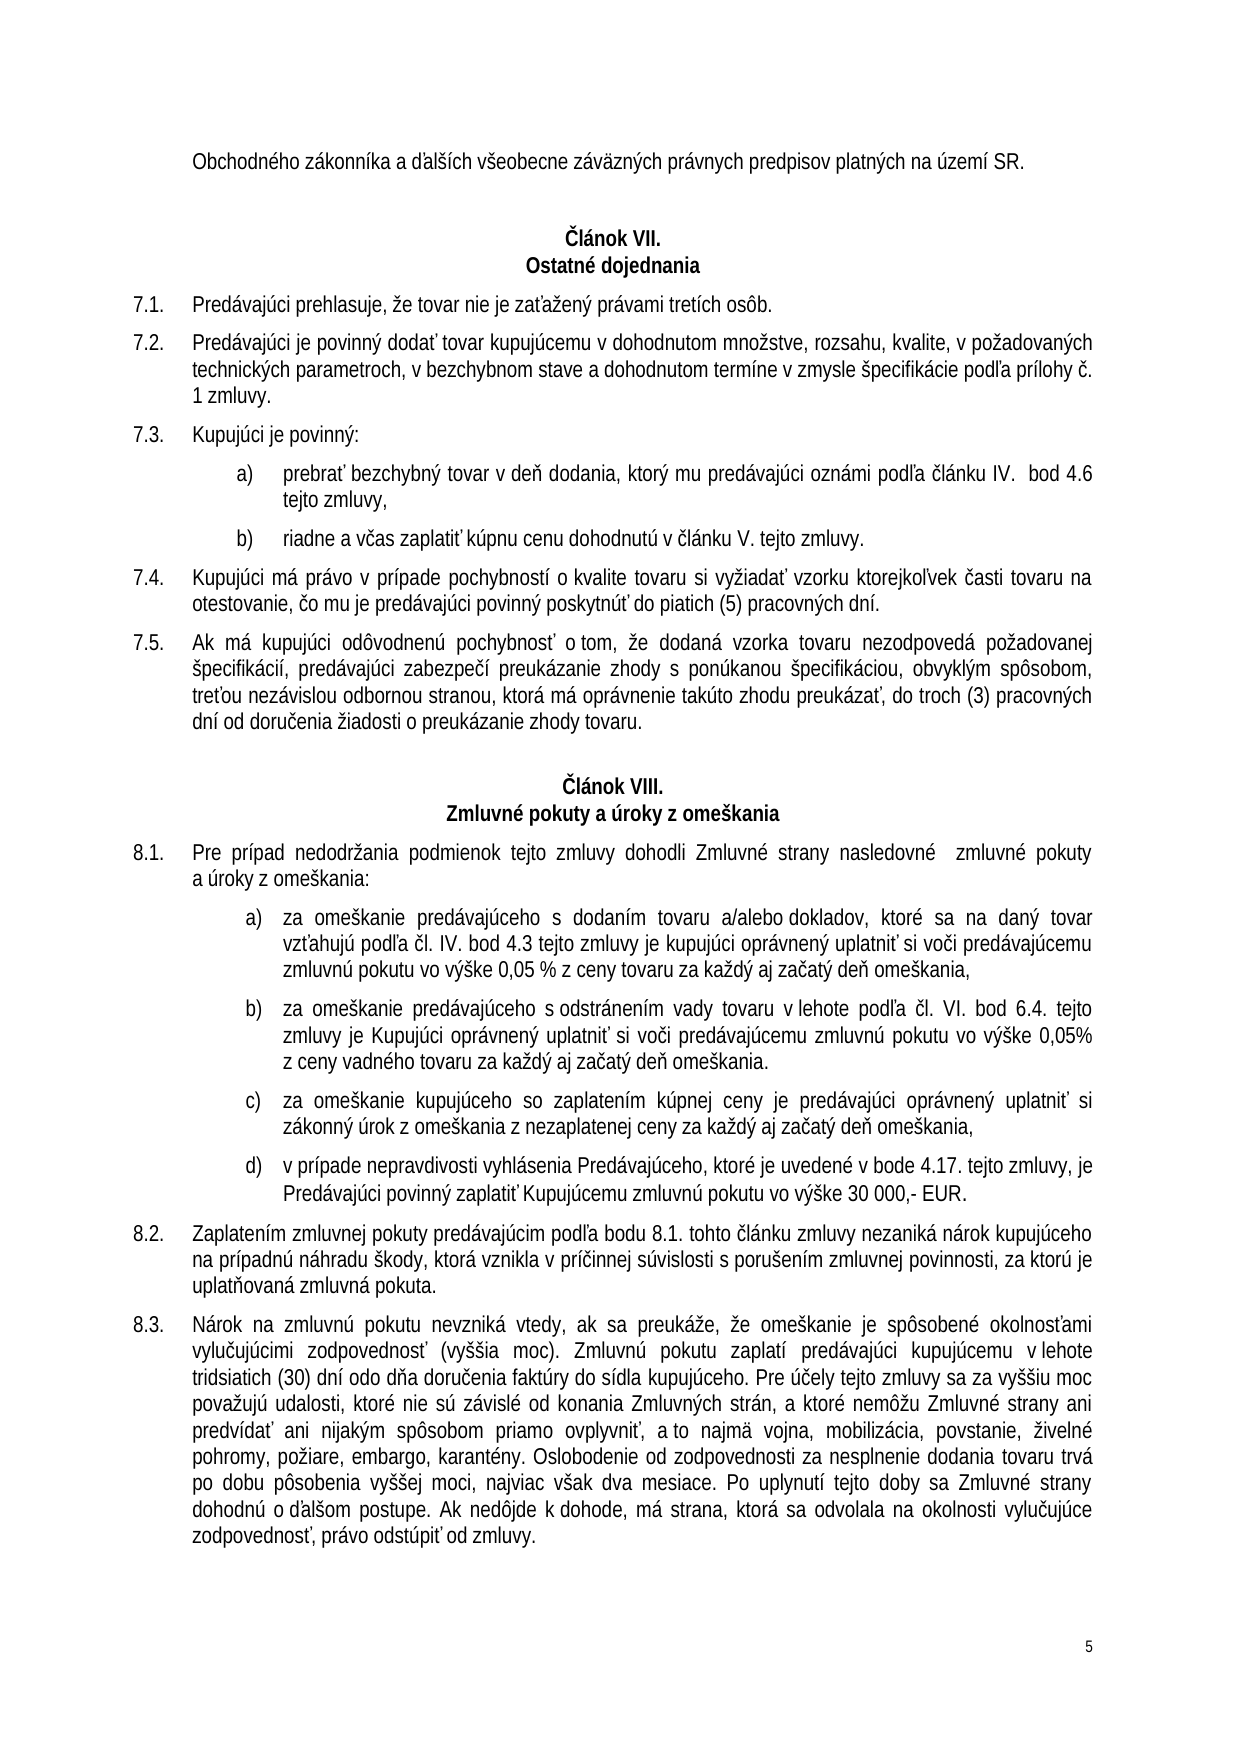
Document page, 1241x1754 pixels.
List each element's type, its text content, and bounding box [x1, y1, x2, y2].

list v prípade nepravdivosti vyhlásenia Predávajúceho, ktoré je uvedené v bode 4.17. tejto zmluvy, je Predávajúci povinný zaplatiť Kupujúcemu zmluvnú pokutu vo výške 30 000,- EUR. [245, 1152, 1093, 1207]
text Článok VII. [133, 225, 1093, 252]
list za omeškanie kupujúceho so zaplatením kúpnej ceny je predávajúci oprávnený uplatniť si zákonný úrok z omeškania z nezaplatenej ceny za každý aj začatý deň omeškania, [245, 1087, 1093, 1139]
list Predávajúci je povinný dodať tovar kupujúcemu v dohodnutom množstve, rozsahu, kvalite, v požadovaných technických parametroch, v bezchybnom stave a dohodnutom termíne v zmysle špecifikácie podľa prílohy č. 1 zmluvy. [133, 329, 1093, 408]
list riadne a včas zaplatiť kúpnu cenu dohodnutú v článku V. tejto zmluvy. [236, 525, 1093, 551]
list Pre prípad nedodržania podmienok tejto zmluvy dohodli Zmluvné strany nasledovné zmluvné pokuty a úroky z omeškania: [133, 838, 1093, 891]
list Kupujúci je povinný: [133, 421, 1093, 447]
text Článok VIII. [133, 773, 1093, 800]
list Zaplatením zmluvnej pokuty predávajúcim podľa bodu 8.1. tohto článku zmluvy nezaniká nárok kupujúceho na prípadnú náhradu škody, ktorá vznikla v príčinnej súvislosti s porušením zmluvnej povinnosti, za ktorú je uplatňovaná zmluvná pokuta. [133, 1219, 1093, 1299]
list 8.3. Nárok na zmluvnú pokutu nevzniká vtedy, ak sa preukáže, že omeškanie je spôsobené okolnosťami vylučujúcimi zodpovednosť (vyššia moc). Zmluvnú pokutu zaplatí predávajúci kupujúcemu v lehote tridsiatich (30) dní odo dňa doručenia faktúry do sídla kupujúceho. Pre účely tejto zmluvy sa za vyššiu moc považujú udalosti, ktoré nie sú závislé od konania Zmluvných strán, a ktoré nemôžu Zmluvné strany ani predvídať ani nijakým spôsobom priamo ovplyvniť, a to najmä vojna, mobilizácia, povstanie, živelné pohromy, požiare, embargo, karantény. Oslobodenie od zodpovednosti za nesplnenie dodania tovaru trvá po dobu pôsobenia vyššej moci, najviac však dva mesiace. Po uplynutí tejto doby sa Zmluvné strany dohodnú o ďalšom postupe. Ak nedôjde k dohode, má strana, ktorá sa odvolala na okolnosti vylučujúce zodpovednosť, právo odstúpiť od zmluvy. [133, 1311, 1093, 1548]
text Zmluvné pokuty a úroky z omeškania [133, 800, 1093, 826]
list za omeškanie predávajúceho s odstránením vady tovaru v lehote podľa čl. VI. bod 6.4. tejto zmluvy je Kupujúci oprávnený uplatniť si voči predávajúcemu zmluvnú pokutu vo výške 0,05% z ceny vadného tovaru za každý aj začatý deň omeškania. [245, 995, 1093, 1074]
list Predávajúci prehlasuje, že tovar nie je zaťažený právami tretích osôb. [133, 291, 1093, 317]
list Ak má kupujúci odôvodnenú pochybnosť o tom, že dodaná vzorka tovaru nezodpovedá požadovanej špecifikácií, predávajúci zabezpečí preukázanie zhody s ponúkanou špecifikáciou, obvyklým spôsobom, treťou nezávislou odbornou stranou, ktorá má oprávnenie takúto zhodu preukázať, do troch (3) pracovných dní od doručenia žiadosti o preukázanie zhody tovaru. [133, 629, 1093, 734]
list prebrať bezchybný tovar v deň dodania, ktorý mu predávajúci oznámi podľa článku IV. bod 4.6 tejto zmluvy, [236, 460, 1093, 512]
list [133, 148, 1093, 174]
text Ostatné dojednania [133, 252, 1093, 278]
list Kupujúci má právo v prípade pochybností o kvalite tovaru si vyžiadať vzorku ktorejkoľvek časti tovaru na otestovanie, čo mu je predávajúci povinný poskytnúť do piatich (5) pracovných dní. [133, 564, 1093, 617]
list za omeškanie predávajúceho s dodaním tovaru a/alebo dokladov, ktoré sa na daný tovar vzťahujú podľa čl. IV. bod 4.3 tejto zmluvy je kupujúci oprávnený uplatniť si voči predávajúcemu zmluvnú pokutu vo výške 0,05 % z ceny tovaru za každý aj začatý deň omeškania, [245, 904, 1093, 983]
